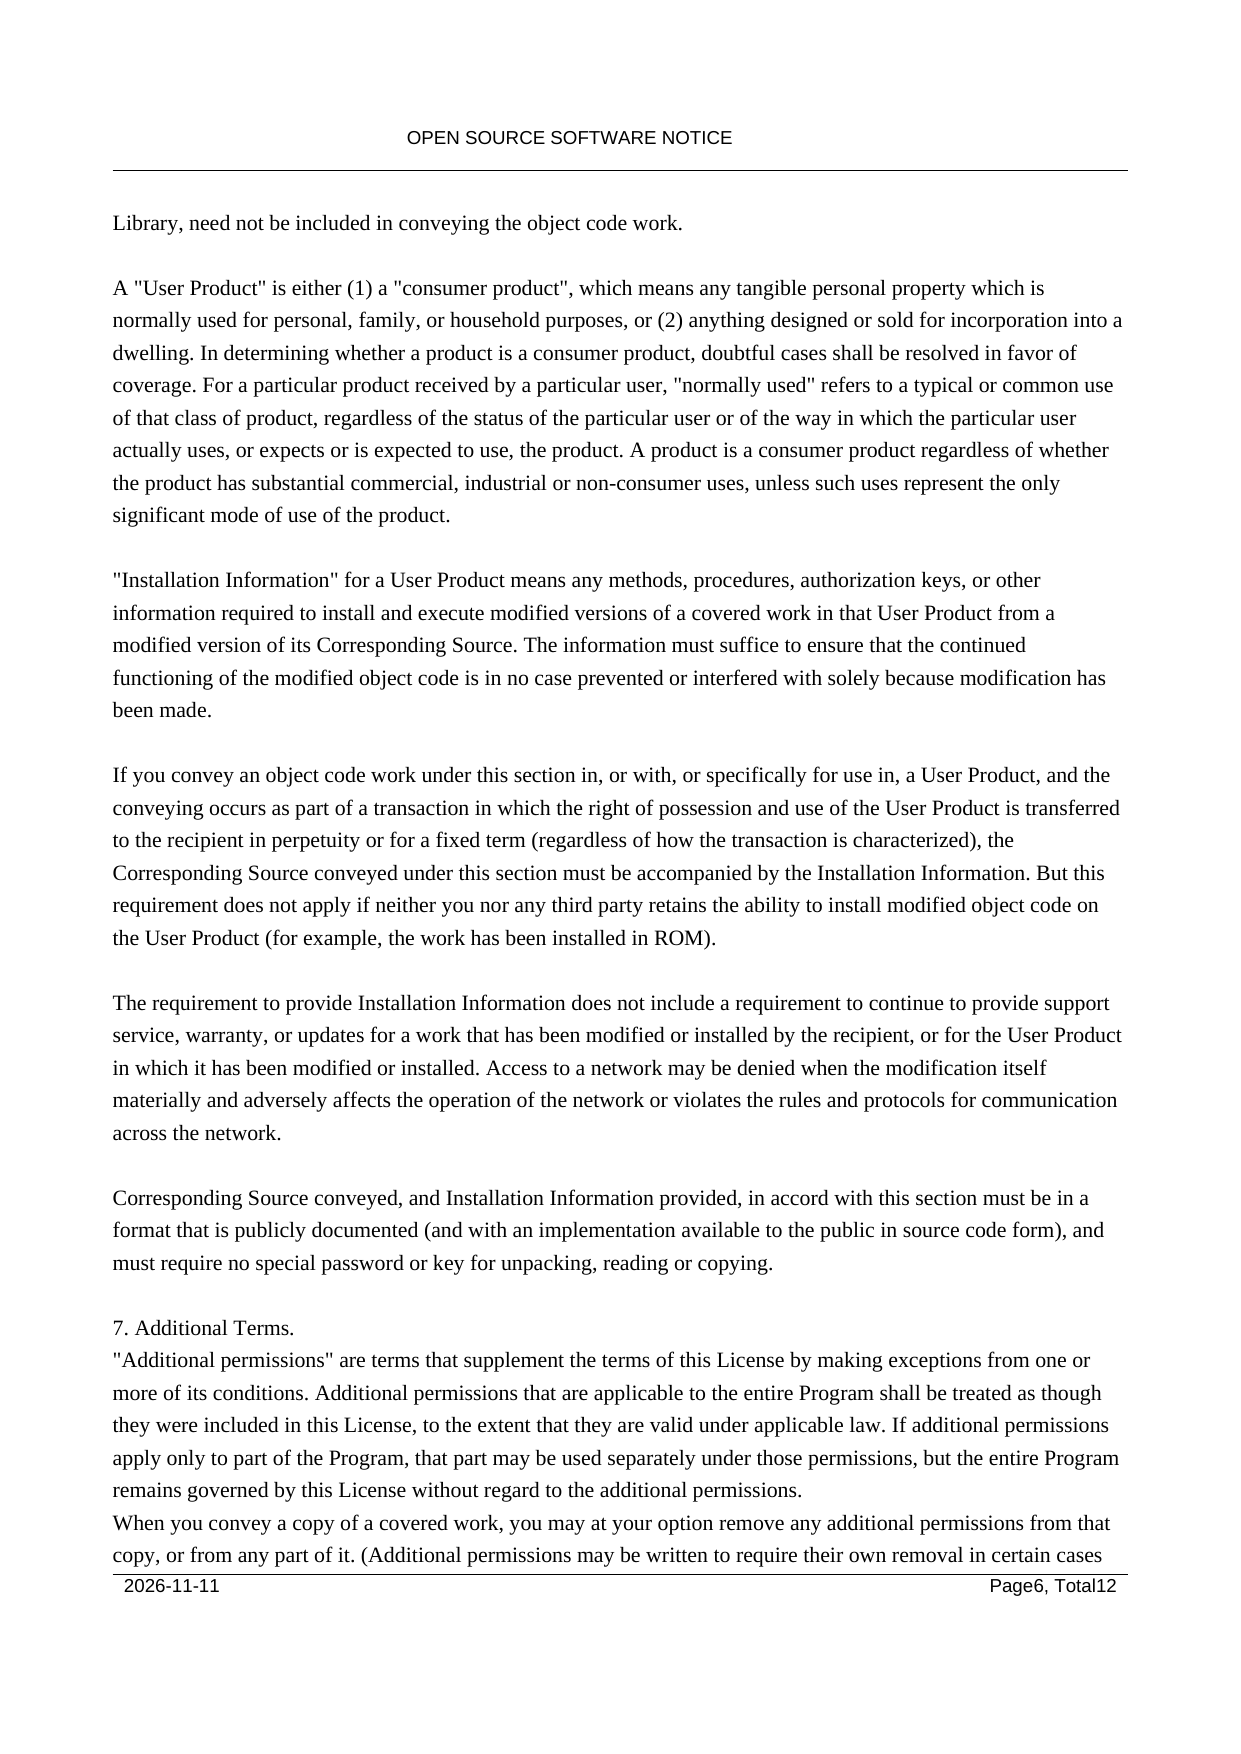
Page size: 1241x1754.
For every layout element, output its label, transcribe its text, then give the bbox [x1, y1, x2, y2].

text If you convey an object code work under this section in, or with, or specifically for use in, a User Product, and the conveying occurs as part of a transaction in which the right of possession and use of the User Product is transferred to the recipient in perpetuity or for a fixed term (regardless of how the transaction is characterized), the Corresponding Source conveyed under this section must be accompanied by the Installation Information. But this requirement does not apply if neither you nor any third party retains the ability to install modified object code on the User Product (for example, the work has been installed in ROM). [112, 759, 1128, 954]
text Corresponding Source conveyed, and Installation Information provided, in accord with this section must be in a format that is publicly documented (and with an implementation available to the public in source code form), and must require no special password or key for unpacking, reading or copying. [112, 1181, 1128, 1279]
text The requirement to provide Installation Information does not include a requirement to continue to provide support service, warranty, or updates for a work that has been modified or installed by the recipient, or for the User Product in which it has been modified or installed. Access to a network may be denied when the modification itself materially and adversely affects the operation of the network or violates the rules and protocols for communication across the network. [112, 986, 1128, 1149]
text A "User Product" is either (1) a "consumer product", which means any tangible personal property which is normally used for personal, family, or household purposes, or (2) anything designed or sold for incorporation into a dwelling. In determining whether a product is a consumer product, doubtful cases shall be resolved in favor of coverage. For a particular product received by a particular user, "normally used" refers to a typical or common use of that class of product, regardless of the status of the particular user or of the way in which the particular user actually uses, or expects or is expected to use, the product. A product is a consumer product regardless of whether the product has substantial commercial, industrial or non-consumer uses, unless such uses represent the only significant mode of use of the product. [112, 271, 1128, 531]
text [112, 1506, 1128, 1571]
text "Installation Information" for a User Product means any methods, procedures, authorization keys, or other information required to install and execute modified versions of a covered work in that User Product from a modified version of its Corresponding Source. The information must suffice to ensure that the continued functioning of the modified object code is in no case prevented or interfered with solely because modification has been made. [112, 564, 1128, 726]
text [112, 206, 1128, 239]
text 7. Additional Terms. [112, 1311, 1128, 1344]
text "Additional permissions" are terms that supplement the terms of this License by making exceptions from one or more of its conditions. Additional permissions that are applicable to the entire Program shall be treated as though they were included in this License, to the extent that they are valid under applicable law. If additional permissions apply only to part of the Program, that part may be used separately under those permissions, but the entire Program remains governed by this License without regard to the additional permissions. [112, 1344, 1128, 1506]
